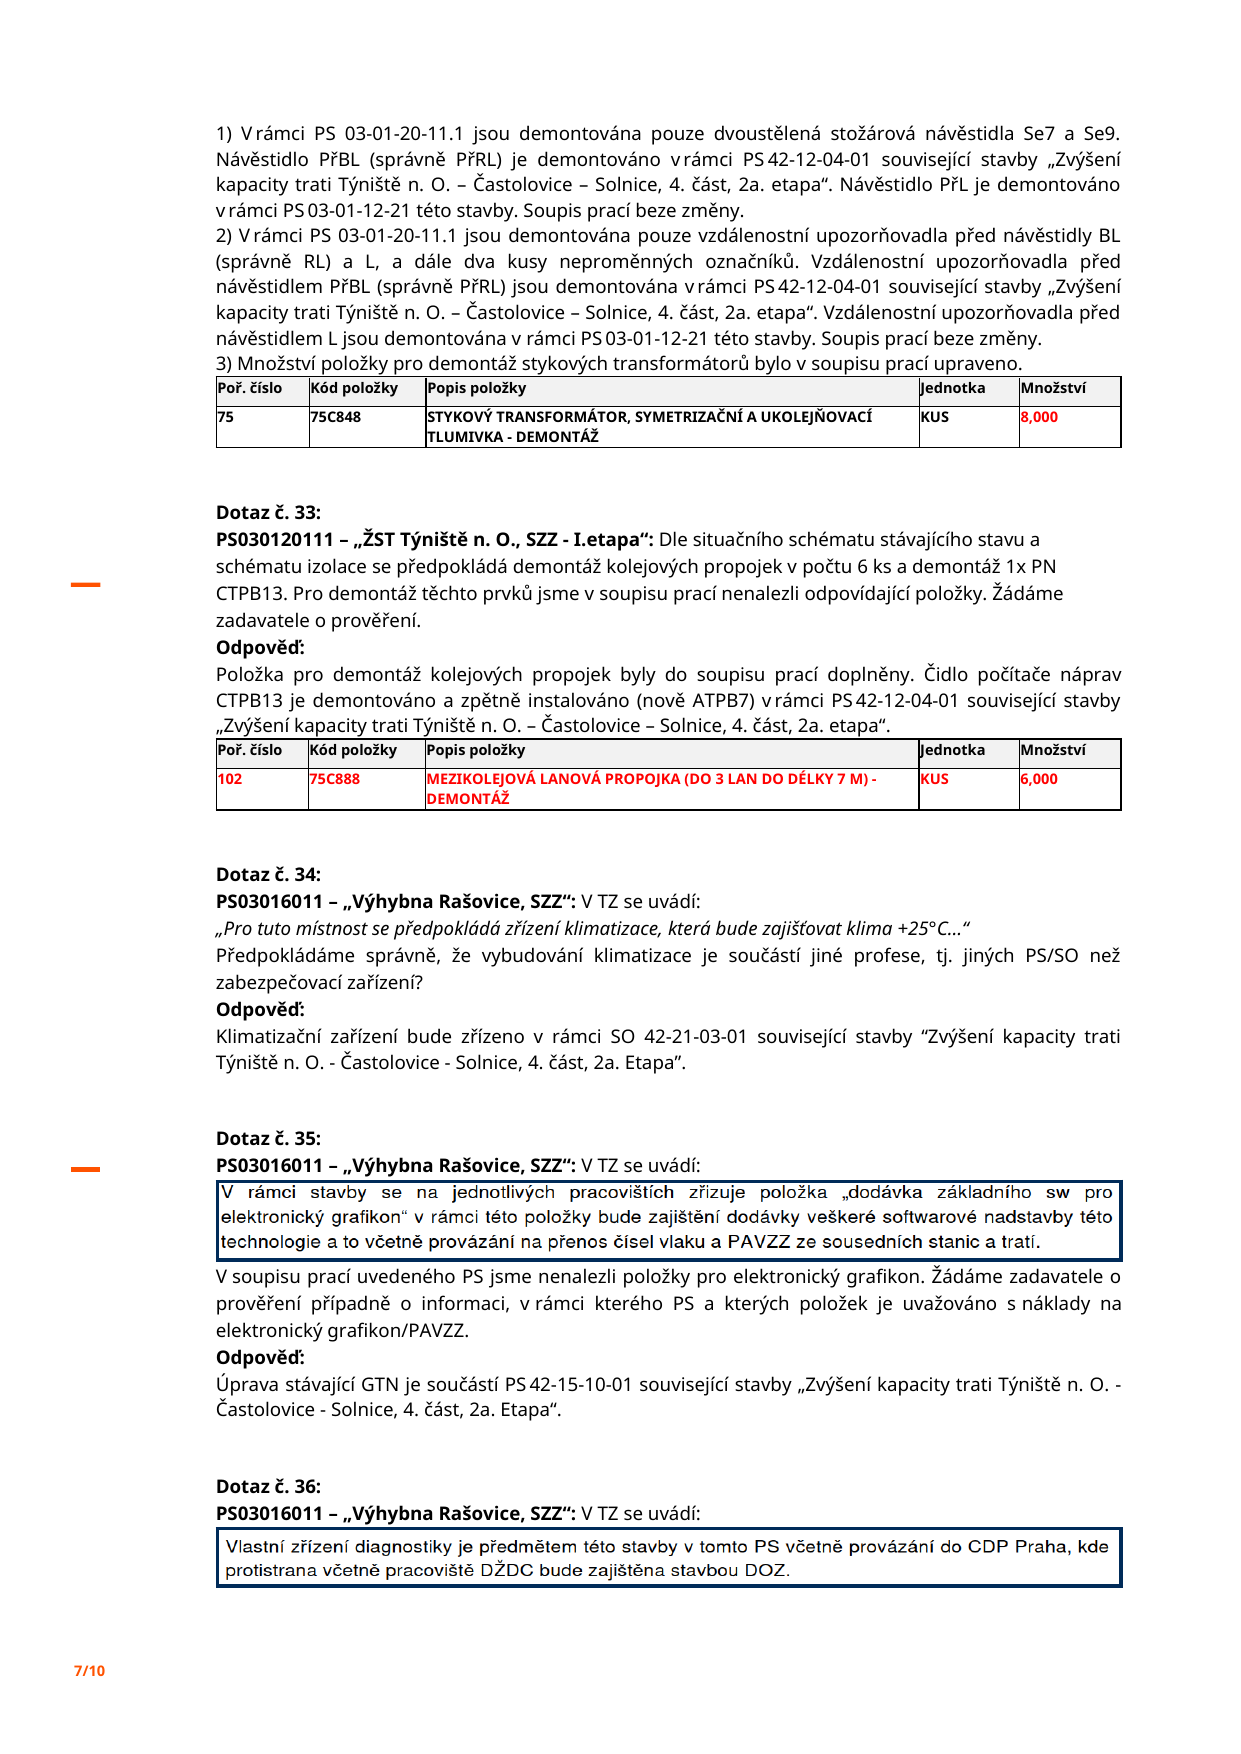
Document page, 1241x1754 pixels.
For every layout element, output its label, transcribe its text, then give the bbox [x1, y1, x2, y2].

text 3) Množství položky pro demontáž stykových transformátorů bylo v soupisu prací upraveno. [216, 350, 1122, 376]
picture [219, 1530, 1119, 1584]
table_header Množství [1020, 740, 1120, 768]
text PS03016011 – „Výhybna Rašovice, SZZ“: V TZ se uvádí: [216, 1152, 1122, 1178]
table_header Množství [1020, 377, 1120, 406]
text PS03016011 – „Výhybna Rašovice, SZZ“: V TZ se uvádí: [216, 1500, 1122, 1526]
table_cell 75C848 [310, 407, 425, 447]
text Odpověď: [216, 996, 1122, 1022]
table_cell MEZIKOLEJOVÁ LANOVÁ PROPOJKA (DO 3 LAN DO DÉLKY 7 M) - DEMONTÁŽ [426, 769, 918, 809]
text Dotaz č. 35: [216, 1126, 1122, 1151]
table_cell 6,000 [1020, 769, 1120, 809]
table_header Jednotka [920, 740, 1019, 768]
picture [219, 1183, 1119, 1258]
text PS030120111 – „ŽST Týniště n. O., SZZ - I.etapa“: Dle situačního schématu stávajícího stavu a schématu izolace se předpokládá demontáž kolejových propojek v počtu 6 ks a demontáž 1x PN CTPB13. Pro demontáž těchto prvků jsme v soupisu prací nenalezli odpovídající položky. Žádáme zadavatele o prověření. [216, 526, 1122, 633]
text 1) V rámci PS 03-01-20-11.1 jsou demontována pouze dvoustělená stožárová návěstidla Se7 a Se9. Návěstidlo PřBL (správně PřRL) je demontováno v rámci PS 42-12-04-01 související stavby „Zvýšení kapacity trati Týniště n. O. – Častolovice – Solnice, 4. část, 2a. etapa“. Návěstidlo PřL je demontováno v rámci PS 03-01-12-21 této stavby. Soupis prací beze změny. [216, 121, 1122, 223]
table_cell STYKOVÝ TRANSFORMÁTOR, SYMETRIZAČNÍ A UKOLEJŇOVACÍ TLUMIVKA - DEMONTÁŽ [427, 407, 919, 447]
text Dotaz č. 36: [216, 1473, 1122, 1498]
text V soupisu prací uvedeného PS jsme nenalezli položky pro elektronický grafikon. Žádáme zadavatele o prověření případně o informaci, v rámci kterého PS a kterých položek je uvažováno s náklady na elektronický grafikon/PAVZZ. [216, 1263, 1122, 1342]
table_cell 8,000 [1020, 407, 1120, 447]
text 2) V rámci PS 03-01-20-11.1 jsou demontována pouze vzdálenostní upozorňovadla před návěstidly BL (správně RL) a L, a dále dva kusy neproměnných označníků. Vzdálenostní upozorňovadla před návěstidlem PřBL (správně PřRL) jsou demontována v rámci PS 42-12-04-01 související stavby „Zvýšení kapacity trati Týniště n. O. – Častolovice – Solnice, 4. část, 2a. etapa“. Vzdálenostní upozorňovadla před návěstidlem L jsou demontována v rámci PS 03-01-12-21 této stavby. Soupis prací beze změny. [216, 223, 1122, 350]
table_header Popis položky [427, 377, 919, 406]
table_header Popis položky [426, 740, 918, 768]
table_cell 75 [217, 407, 309, 447]
table_cell KUS [920, 769, 1019, 809]
text „Pro tuto místnost se předpokládá zřízení klimatizace, která bude zajišťovat klima +25°C…“ [216, 916, 1122, 941]
text Položka pro demontáž kolejových propojek byly do soupisu prací doplněny. Čidlo počítače náprav CTPB13 je demontováno a zpětně instalováno (nově ATPB7) v rámci PS 42-12-04-01 související stavby „Zvýšení kapacity trati Týniště n. O. – Častolovice – Solnice, 4. část, 2a. etapa“. [216, 661, 1122, 738]
table_header Kód položky [309, 740, 425, 768]
text Úprava stávající GTN je součástí PS 42-15-10-01 související stavby „Zvýšení kapacity trati Týniště n. O. - Častolovice - Solnice, 4. část, 2a. Etapa“. [216, 1371, 1122, 1422]
text Klimatizační zařízení bude zřízeno v rámci SO 42-21-03-01 související stavby “Zvýšení kapacity trati Týniště n. O. - Častolovice - Solnice, 4. část, 2a. Etapa”. [216, 1023, 1122, 1074]
table_header Jednotka [920, 377, 1019, 406]
table_cell 102 [217, 769, 308, 809]
table_header Poř. číslo [217, 740, 308, 768]
table_header Poř. číslo [217, 377, 309, 406]
table_cell KUS [920, 407, 1019, 447]
text Dotaz č. 34: [216, 862, 1122, 887]
table_cell 75C888 [309, 769, 425, 809]
text Odpověď: [216, 1344, 1122, 1369]
table_header Kód položky [310, 377, 426, 406]
text Dotaz č. 33: [216, 499, 1122, 525]
text Předpokládáme správně, že vybudování klimatizace je součástí jiné profese, tj. jiných PS/SO než zabezpečovací zařízení? [216, 942, 1122, 995]
text PS03016011 – „Výhybna Rašovice, SZZ“: V TZ se uvádí: [216, 888, 1122, 914]
text Odpověď: [216, 634, 1122, 660]
